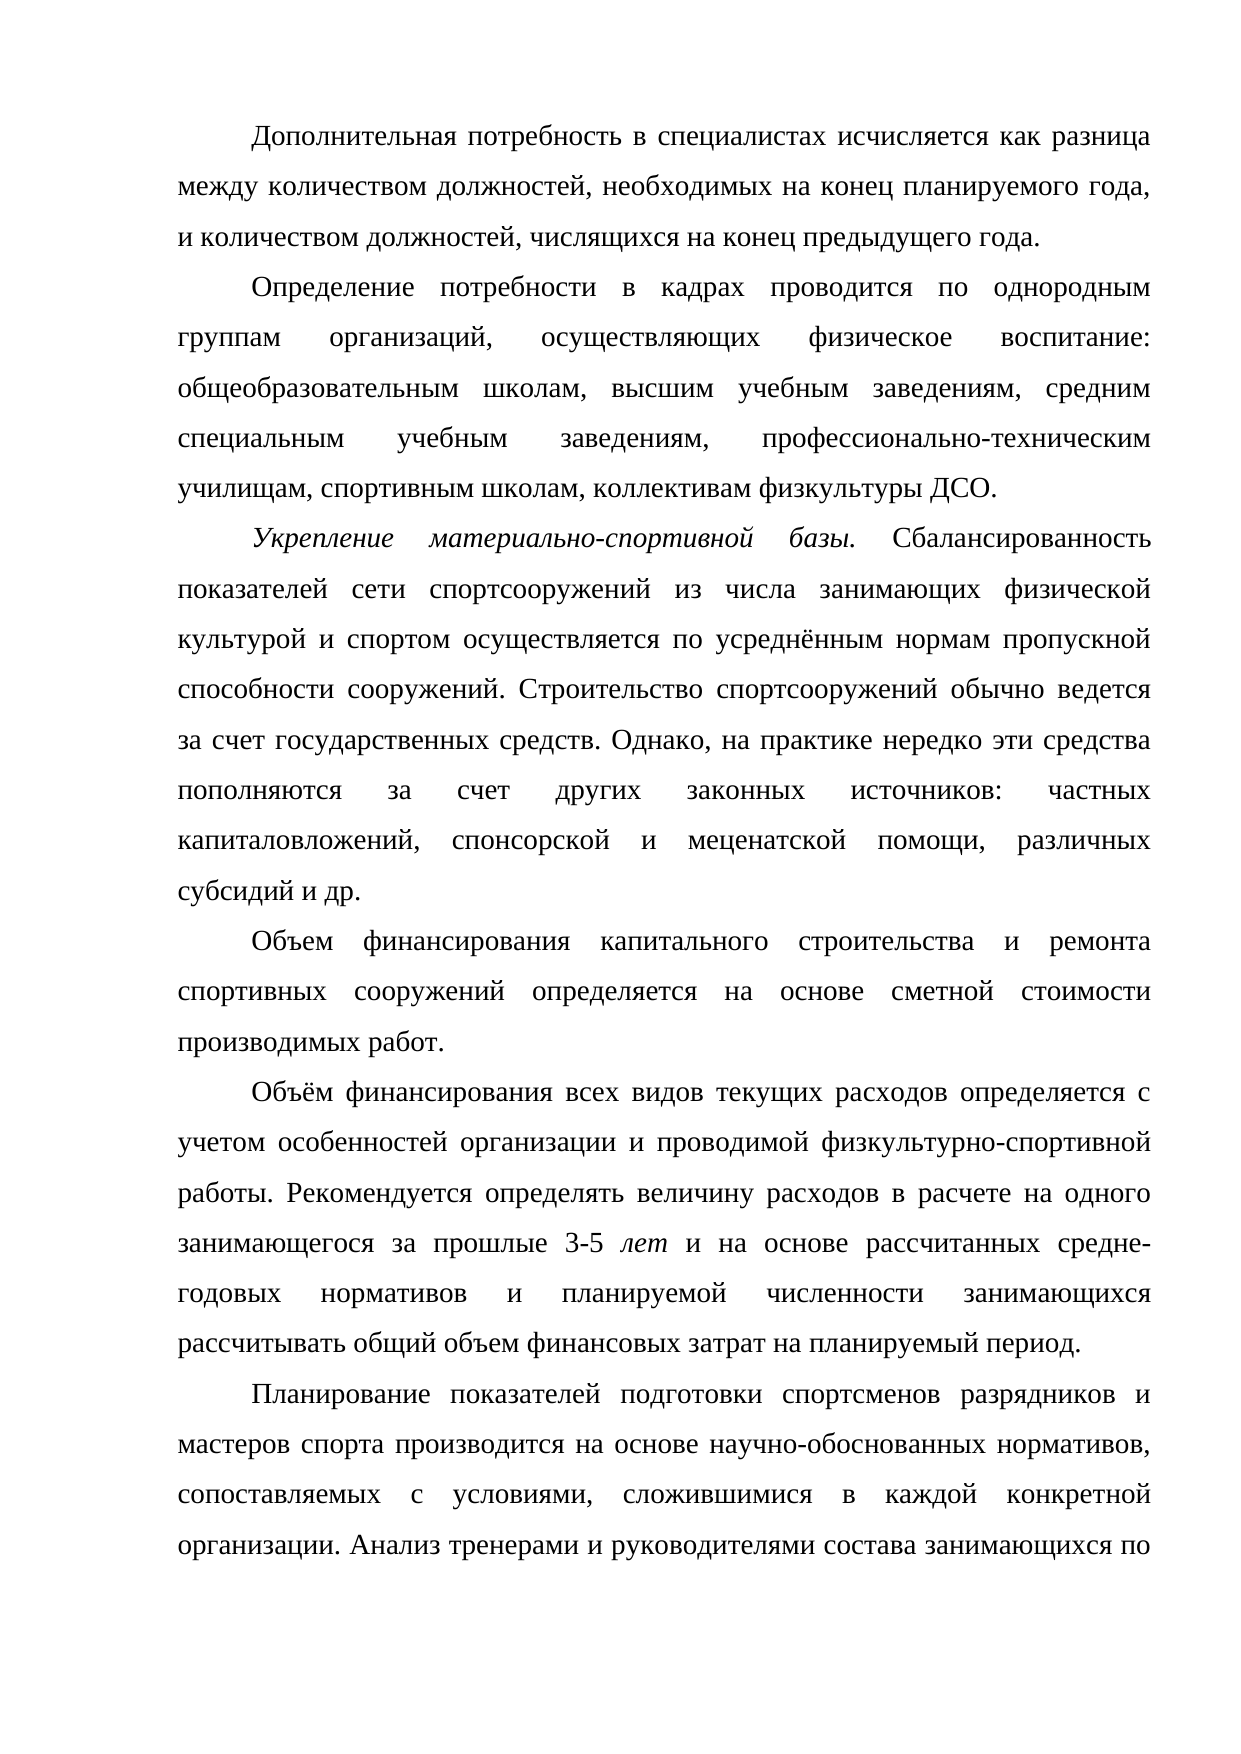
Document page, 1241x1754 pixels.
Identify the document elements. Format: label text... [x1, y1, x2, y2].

text Объём финансирования всех видов текущих расходов определяется с учетом особенностей организации и проводимой физкультурно-спортивной работы. Рекомендуется определять величину расходов в расчете на одного занимающегося за прошлые 3-5 лет и на основе рассчитанных средне-годовых нормативов и планируемой численности занимающихся рассчитывать общий объем финансовых затрат на планируемый период. [177, 1074, 1152, 1359]
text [177, 1376, 1152, 1560]
text Определение потребности в кадрах проводится по однородным группам организаций, осуществляющих физическое воспитание: общеобразовательным школам, высшим учебным заведениям, средним специальным учебным заведениям, профессионально-техническим училищам, спортивным школам, коллективам физкультуры ДСО. [177, 269, 1152, 504]
text Дополнительная потребность в специалистах исчисляется как разница между количеством должностей, необходимых на конец планируемого года, и количеством должностей, числящихся на конец предыдущего года. [177, 118, 1152, 252]
text Укрепление материально-спортивной базы. Сбалансированность показателей сети спортсооружений из числа занимающих физической культурой и спортом осуществляется по усреднённым нормам пропускной способности сооружений. Строительство спортсооружений обычно ведется за счет государственных средств. Однако, на практике нередко эти средства пополняются за счет других законных источников: частных капиталовложений, спонсорской и меценатской помощи, различных субсидий и др. [177, 521, 1152, 906]
text Объем финансирования капитального строительства и ремонта спортивных сооружений определяется на основе сметной стоимости производимых работ. [177, 923, 1152, 1057]
